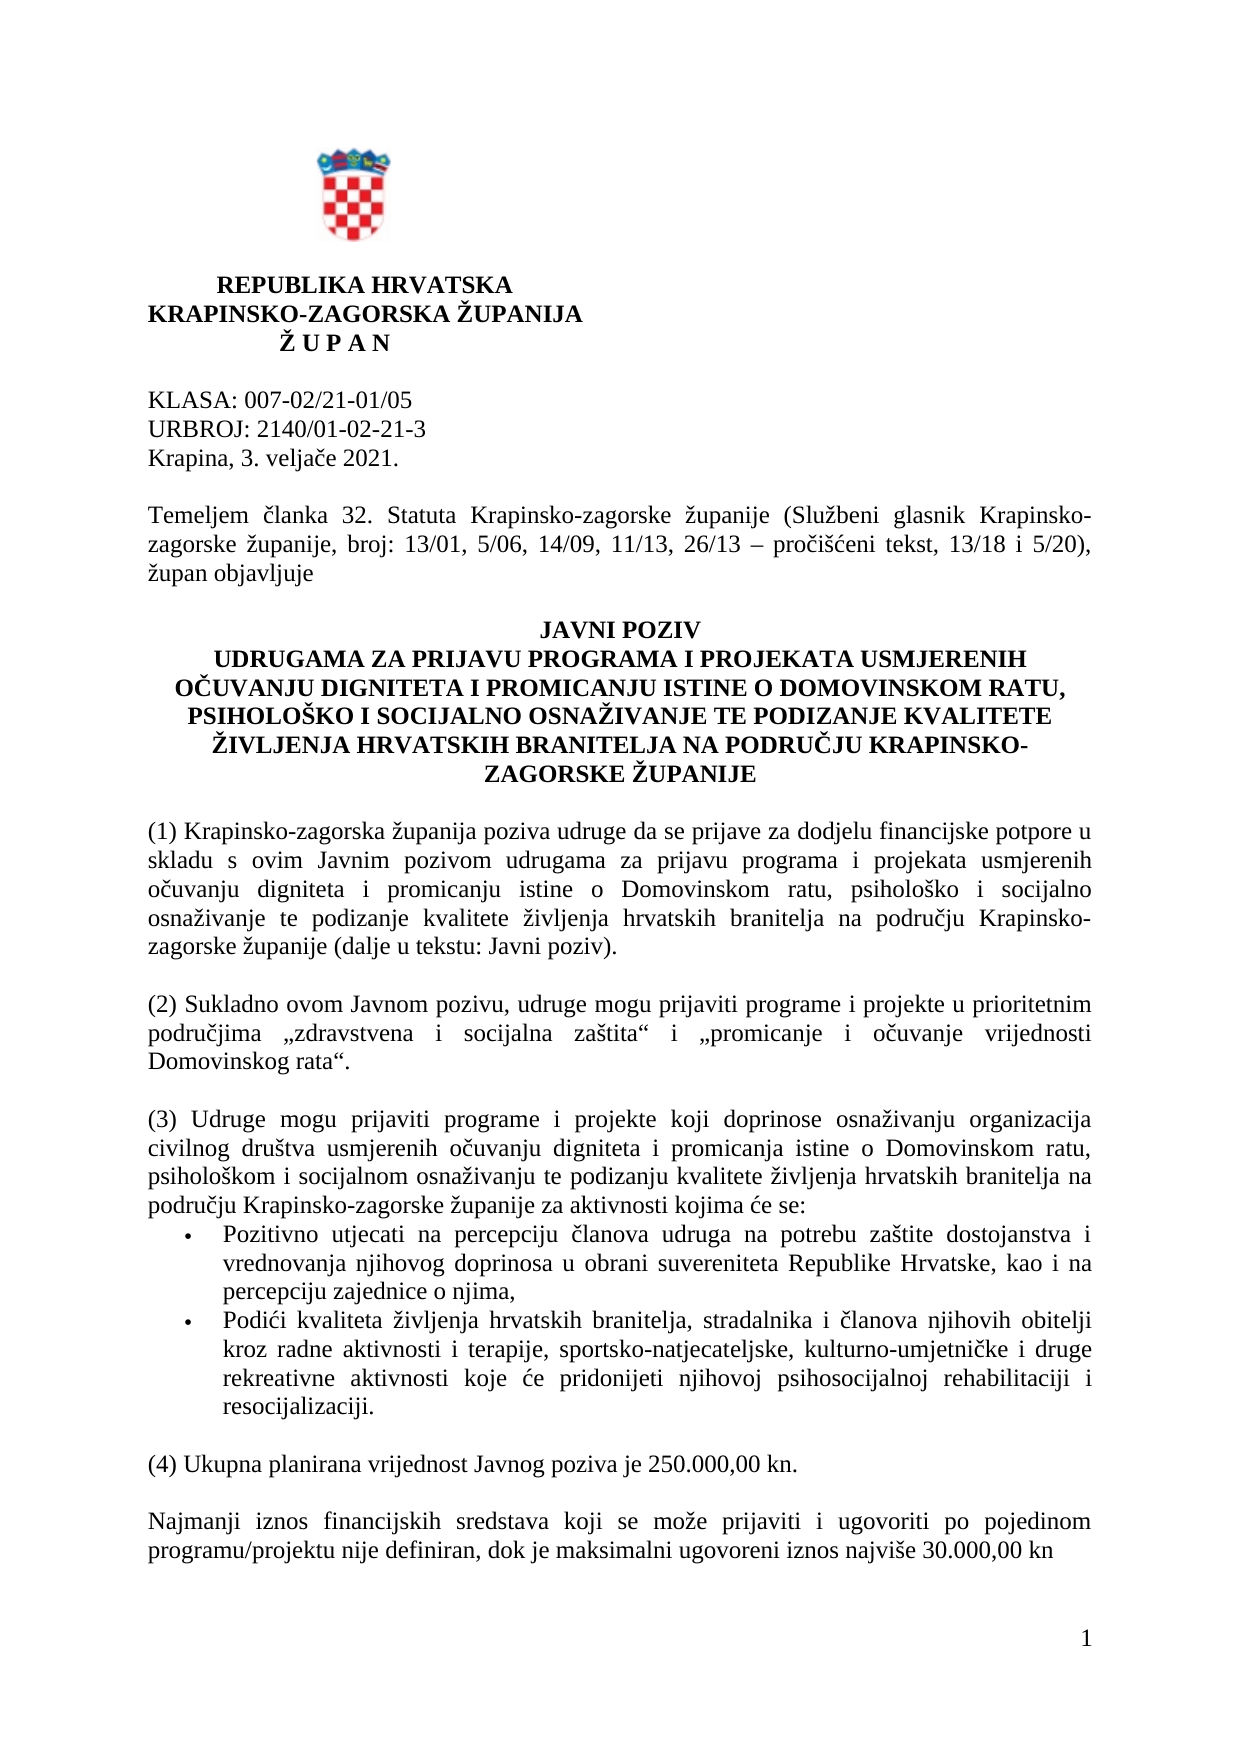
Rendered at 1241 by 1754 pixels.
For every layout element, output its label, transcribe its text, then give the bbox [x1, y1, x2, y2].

text Ž U P A N [148, 328, 1093, 356]
text KRAPINSKO-ZAGORSKA ŽUPANIJA [148, 299, 1093, 328]
picture [316, 147, 392, 242]
text Krapina, 3. veljače 2021. [148, 443, 1093, 471]
text UDRUGAMA ZA PRIJAVU PROGRAMA I PROJEKATA USMJERENIH OČUVANJU DIGNITETA I PROMICANJU ISTINE O DOMOVINSKOM RATU, PSIHOLOŠKO I SOCIJALNO OSNAŽIVANJE TE PODIZANJE KVALITETE ŽIVLJENJA HRVATSKIH BRANITELJA NA PODRUČJU KRAPINSKO-ZAGORSKE ŽUPANIJE [148, 644, 1093, 788]
text (4) Ukupna planirana vrijednost Javnog poziva je 250.000,00 kn. [148, 1449, 1093, 1478]
list Pozitivno utjecati na percepciju članova udruga na potrebu zaštite dostojanstva i vrednovanja njihovog doprinosa u obrani suvereniteta Republike Hrvatske, kao i na percepciju zajednice o njima, [185, 1219, 1093, 1305]
text REPUBLIKA HRVATSKA [148, 270, 1093, 299]
text Temeljem članka 32. Statuta Krapinsko-zagorske županije (Službeni glasnik Krapinsko-zagorske županije, broj: 13/01, 5/06, 14/09, 11/13, 26/13 – pročišćeni tekst, 13/18 i 5/20), župan objavljuje [148, 500, 1093, 586]
text (1) Krapinsko-zagorska županija poziva udruge da se prijave za dodjelu financijske potpore u skladu s ovim Javnim pozivom udrugama za prijavu programa i projekata usmjerenih očuvanju digniteta i promicanju istine o Domovinskom ratu, psihološko i socijalno osnaživanje te podizanje kvalitete življenja hrvatskih branitelja na području Krapinsko-zagorske županije (dalje u tekstu: Javni poziv). [148, 816, 1093, 960]
text (3) Udruge mogu prijaviti programe i projekte koji doprinose osnaživanju organizacija civilnog društva usmjerenih očuvanju digniteta i promicanja istine o Domovinskom ratu, psihološkom i socijalnom osnaživanju te podizanju kvalitete življenja hrvatskih branitelja na području Krapinsko-zagorske županije za aktivnosti kojima će se: [148, 1104, 1093, 1219]
text (2) Sukladno ovom Javnom pozivu, udruge mogu prijaviti programe i projekte u prioritetnim područjima „zdravstvena i socijalna zaštita“ i „promicanje i očuvanje vrijednosti Domovinskog rata“. [148, 989, 1093, 1075]
text KLASA: 007-02/21-01/05 [148, 385, 1093, 414]
list Podići kvaliteta življenja hrvatskih branitelja, stradalnika i članova njihovih obitelji kroz radne aktivnosti i terapije, sportsko-natjecateljske, kulturno-umjetničke i druge rekreativne aktivnosti koje će pridonijeti njihovoj psihosocijalnoj rehabilitaciji i resocijalizaciji. [185, 1305, 1093, 1420]
text Najmanji iznos financijskih sredstava koji se može prijaviti i ugovoriti po pojedinom programu/projektu nije definiran, dok je maksimalni ugovoreni iznos najviše 30.000,00 kn [148, 1506, 1093, 1564]
text JAVNI POZIV [148, 615, 1093, 644]
text URBROJ: 2140/01-02-21-3 [148, 414, 1093, 443]
